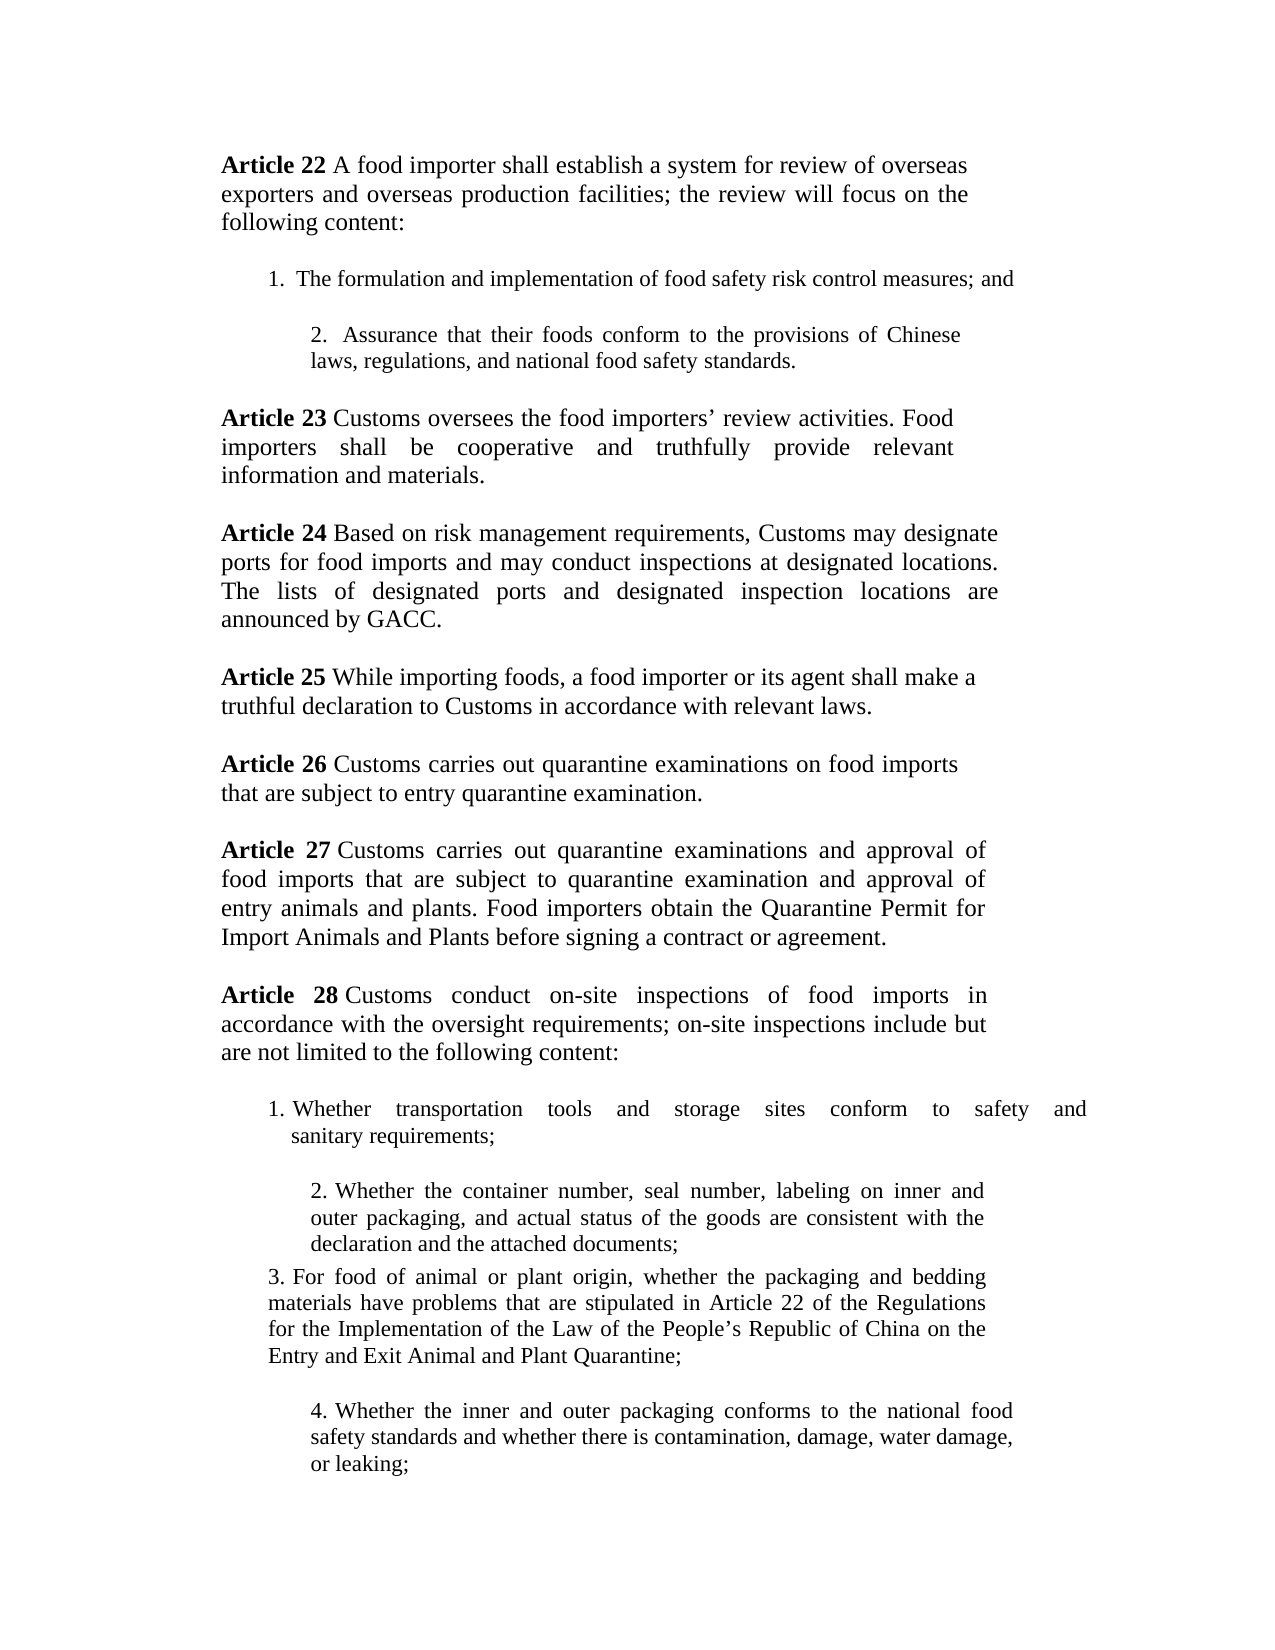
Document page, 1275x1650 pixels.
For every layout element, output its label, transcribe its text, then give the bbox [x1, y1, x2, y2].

text 1. Whether transportation tools and storage sites conform to safety and sanitary requirements; [268, 1095, 1087, 1148]
text Article 28 Customs conduct on-site inspections of food imports in accordance with the oversight requirements; on-site inspections include but are not limited to the following content: [221, 980, 988, 1066]
text Article 22 A food importer shall establish a system for review of overseas exporters and overseas production facilities; the review will focus on the following content: [221, 150, 969, 236]
text Article 27 Customs carries out quarantine examinations and approval of food imports that are subject to quarantine examination and approval of entry animals and plants. Food importers obtain the Quarantine Permit for Import Animals and Plants before signing a contract or agreement. [221, 836, 986, 951]
text Article 26 Customs carries out quarantine examinations on food imports that are subject to entry quarantine examination. [221, 749, 958, 807]
text Article 23 Customs oversees the food importers’ review activities. Food importers shall be cooperative and truthfully provide relevant information and materials. [221, 403, 954, 489]
text 4. Whether the inner and outer packaging conforms to the national food safety standards and whether there is contamination, damage, water damage, or leaking; [310, 1397, 1014, 1476]
text 2. Assurance that their foods conform to the provisions of Chinese laws, regulations, and national food safety standards. [310, 321, 962, 374]
text Article 25 While importing foods, a food importer or its agent shall make a truthful declaration to Customs in accordance with relevant laws. [221, 662, 976, 720]
text 3. For food of animal or plant origin, whether the packaging and bedding materials have problems that are stipulated in Article 22 of the Regulations for the Implementation of the Law of the People’s Republic of China on the Entry and Exit Animal and Plant Quarantine; [268, 1263, 987, 1368]
text 2. Whether the container number, seal number, labeling on inner and outer packaging, and actual status of the goods are consistent with the declaration and the attached documents; [310, 1177, 985, 1256]
text Article 24 Based on risk management requirements, Customs may designate ports for food imports and may conduct inspections at designated locations. The lists of designated ports and designated inspection locations are announced by GACC. [221, 518, 999, 633]
text 1. The formulation and implementation of food safety risk control measures; and [268, 266, 1087, 292]
